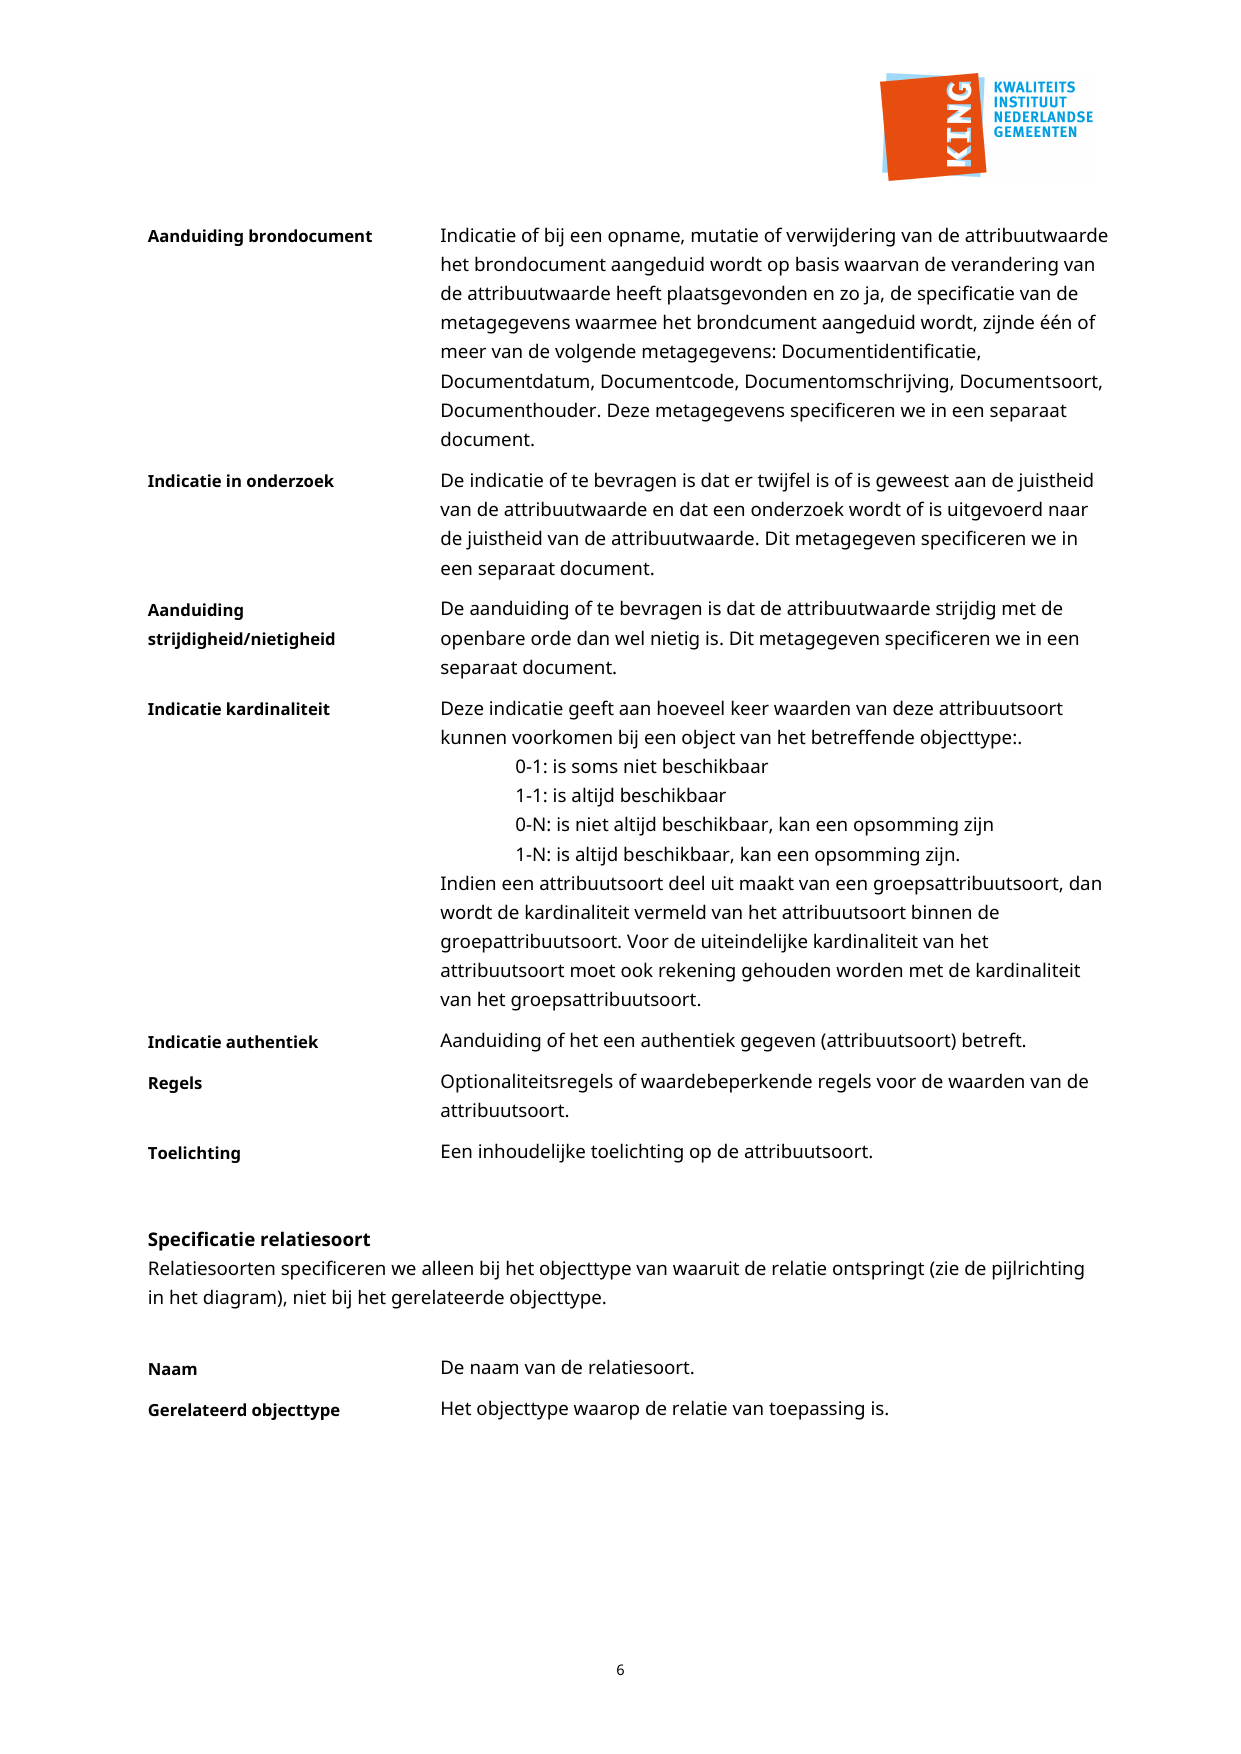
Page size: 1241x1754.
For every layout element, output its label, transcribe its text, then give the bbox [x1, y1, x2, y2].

picture [880, 73, 1093, 181]
table_cell Aanduiding strijdigheid/nietigheid [136, 580, 429, 679]
table_cell De indicatie of te bevragen is dat er twijfel is of is geweest aan de juistheid van de attribuutwaarde en dat een onderzoek wordt of is uitgevoerd naar de juistheid van de attribuutwaarde. Dit metagegeven specificeren we in een separaat document. [429, 452, 1123, 580]
text Relatiesoorten specificeren we alleen bij het objecttype van waaruit de relatie ontspringt (zie de pijlrichting in het diagram), niet bij het gerelateerde objecttype. [148, 1252, 1092, 1310]
table_cell Indicatie of bij een opname, mutatie of verwijdering van de attribuutwaarde het brondocument aangeduid wordt op basis waarvan de verandering van de attribuutwaarde heeft plaatsgevonden en zo ja, de specificatie van de metagegevens waarmee het brondcument aangeduid wordt, zijnde één of meer van de volgende metagegevens: Documentidentificatie, Documentdatum, Documentcode, Documentomschrijving, Documentsoort, Documenthouder. Deze metagegevens specificeren we in een separaat document. [429, 207, 1123, 452]
table_cell Het objecttype waarop de relatie van toepassing is. [429, 1380, 1113, 1421]
table_cell Aanduiding of het een authentiek gegeven (attribuutsoort) betreft. [429, 1012, 1123, 1053]
text Specificatie relatiesoort [148, 1222, 1092, 1252]
table_cell Indicatie kardinaliteit [136, 680, 429, 1012]
table_cell Indicatie authentiek [136, 1012, 429, 1053]
table_cell Regels [136, 1053, 429, 1123]
table_cell Deze indicatie geeft aan hoeveel keer waarden van deze attribuutsoort kunnen voorkomen bij een object van het betreffende objecttype:. 0-1: is soms niet beschikbaar 1-1: is altijd beschikbaar 0-N: is niet altijd beschikbaar, kan een opsomming zijn 1-N: is altijd beschikbaar, kan een opsomming zijn. Indien een attribuutsoort deel uit maakt van een groepsattribuutsoort, dan wordt de kardinaliteit vermeld van het attribuutsoort binnen de groepattribuutsoort. Voor de uiteindelijke kardinaliteit van het attribuutsoort moet ook rekening gehouden worden met de kardinaliteit van het groepsattribuutsoort. [429, 680, 1123, 1012]
table_header De naam van de relatiesoort. [429, 1339, 1113, 1380]
table_cell De aanduiding of te bevragen is dat de attribuutwaarde strijdig met de openbare orde dan wel nietig is. Dit metagegeven specificeren we in een separaat document. [429, 580, 1123, 679]
table_cell Indicatie in onderzoek [136, 452, 429, 580]
table_header Naam [136, 1339, 429, 1380]
table_cell Een inhoudelijke toelichting op de attribuutsoort. [429, 1123, 1123, 1164]
table_cell Aanduiding brondocument [136, 207, 429, 452]
table_cell Toelichting [136, 1123, 429, 1164]
table_cell Optionaliteitsregels of waardebeperkende regels voor de waarden van de attribuutsoort. [429, 1053, 1123, 1123]
table_cell Gerelateerd objecttype [136, 1380, 429, 1421]
